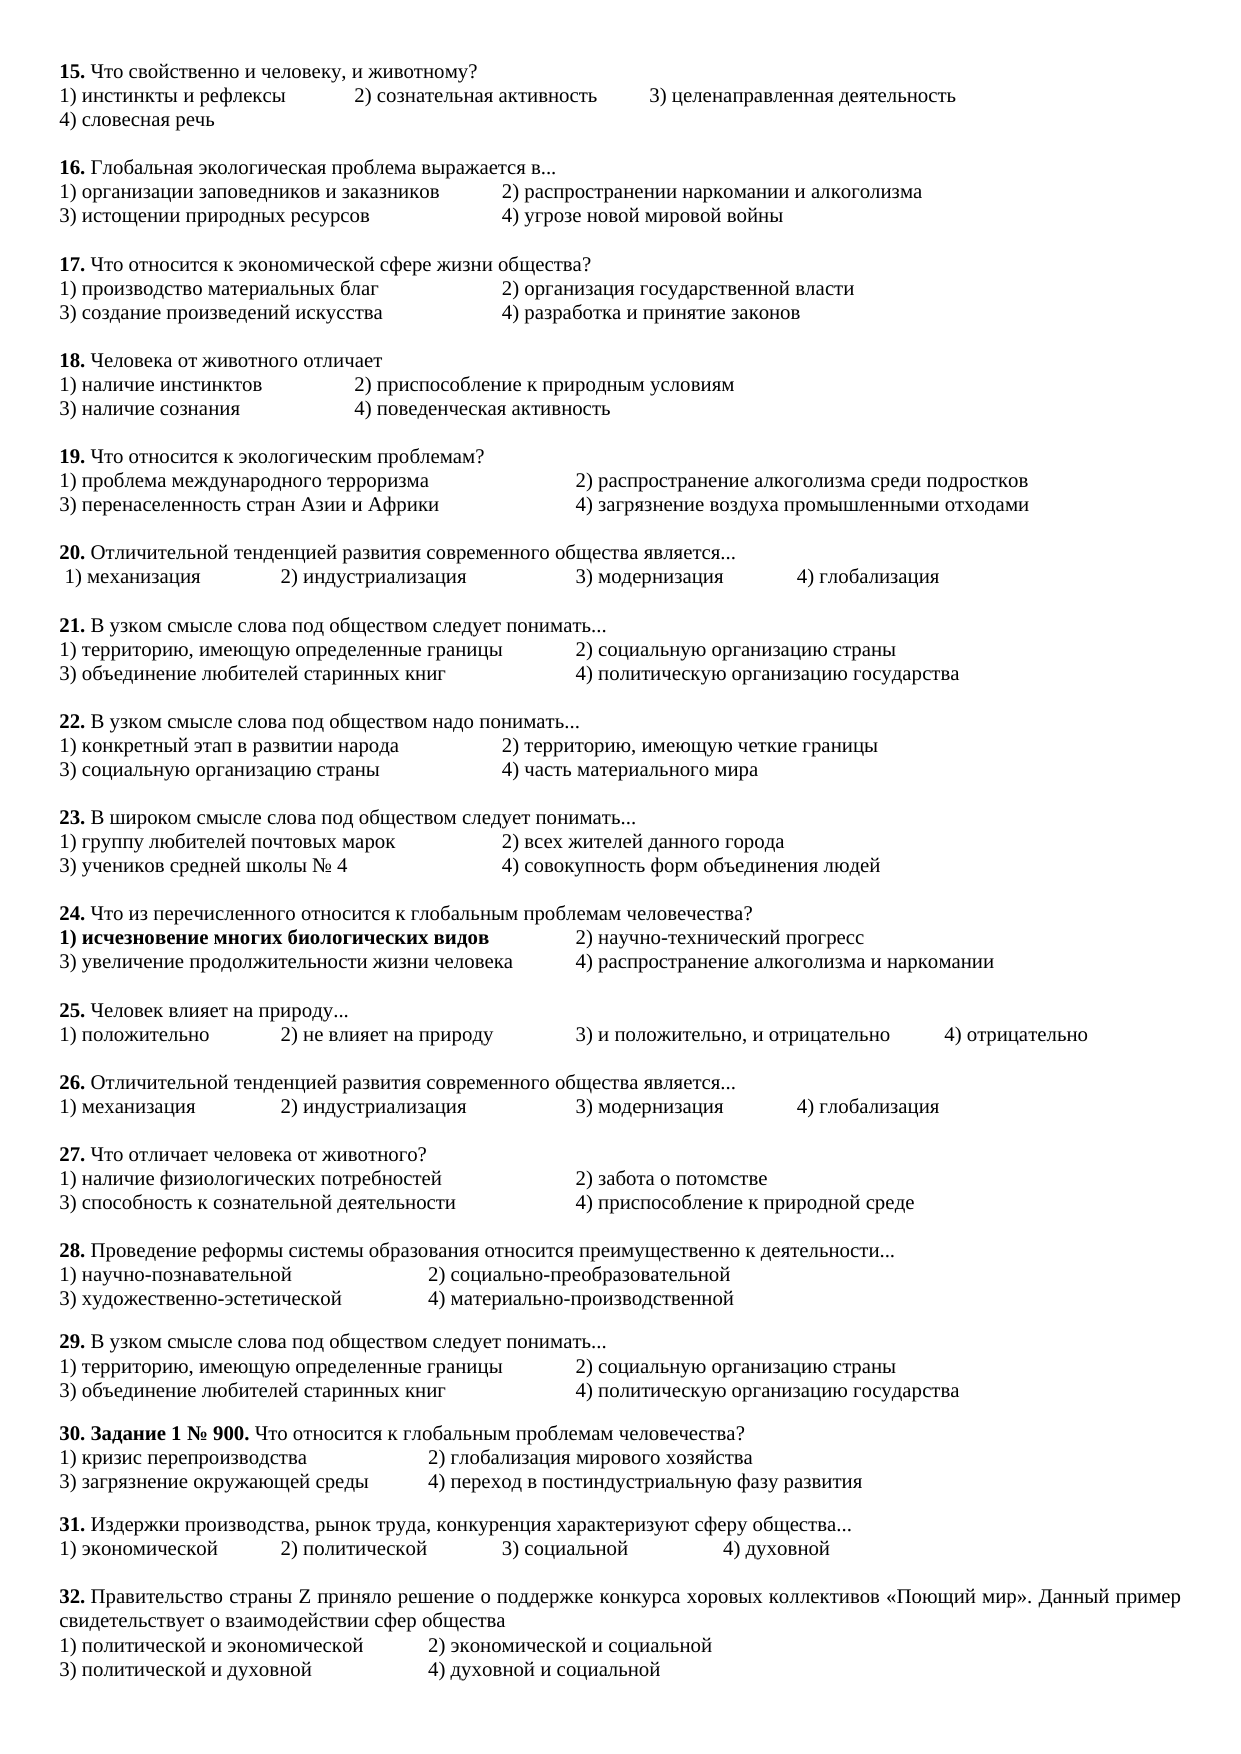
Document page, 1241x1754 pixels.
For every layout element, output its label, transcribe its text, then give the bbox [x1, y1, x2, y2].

text 1) исчезновение многих биологических видов 2) научно-технический прогресс [59, 925, 1181, 949]
text 21. В узком смысле слова под обществом следует понимать... [59, 612, 1181, 637]
text 3) создание произведений искусства 4) разработка и принятие законов [59, 300, 1181, 324]
text 17. Что относится к экономической сфере жизни общества? [59, 252, 1181, 276]
text 1) инстинкты и рефлексы 2) сознательная активность 3) целенаправленная деятельность [59, 83, 1181, 107]
text 1) производство материальных благ 2) организация государственной власти [59, 276, 1181, 300]
text 4) словесная речь [59, 107, 1181, 131]
text 1) проблема международного терроризма 2) распространение алкоголизма среди подростков [59, 468, 1181, 492]
text 29. В узком смысле слова под обществом следует понимать... [59, 1329, 1181, 1353]
text 3) наличие сознания 4) поведенческая активность [59, 396, 1181, 420]
text 1) механизация 2) индустриализация 3) модернизация 4) глобализация [59, 1094, 1181, 1118]
text 1) научно-познавательной 2) социально-преобразовательной [59, 1262, 1181, 1286]
text 25. Человек влияет на природу... [59, 997, 1181, 1022]
text 30. Задание 1 № 900. Что относится к глобальным проблемам человечества? [59, 1421, 1181, 1445]
text 26. Отличительной тенденцией развития современного общества является... [59, 1070, 1181, 1094]
text 1) механизация 2) индустриализация 3) модернизация 4) глобализация [59, 564, 1181, 588]
text 3) увеличение продолжительности жизни человека 4) распространение алкоголизма и наркомании [59, 949, 1181, 973]
text 3) художественно-эстетической 4) материально-производственной [59, 1286, 1181, 1310]
text 27. Что отличает человека от животного? [59, 1142, 1181, 1166]
text 3) истощении природных ресурсов 4) угрозе новой мировой войны [59, 203, 1181, 227]
text 3) способность к сознательной деятельности 4) приспособление к природной среде [59, 1190, 1181, 1214]
text 1) наличие физиологических потребностей 2) забота о потомстве [59, 1166, 1181, 1190]
text 3) объединение любителей старинных книг 4) политическую организацию государства [59, 1378, 1181, 1402]
text 1) организации заповедников и заказников 2) распространении наркомании и алкоголизма [59, 179, 1181, 203]
text 3) политической и духовной 4) духовной и социальной [59, 1657, 1181, 1681]
text 28. Проведение реформы системы образования относится преимущественно к деятельности... [59, 1238, 1181, 1262]
text 1) группу любителей почтовых марок 2) всех жителей данного города [59, 829, 1181, 853]
text 16. Глобальная экологическая проблема выражается в... [59, 155, 1181, 179]
text 23. В широком смысле слова под обществом следует понимать... [59, 805, 1181, 829]
text 1) положительно 2) не влияет на природу 3) и положительно, и отрицательно 4) отрицательно [59, 1022, 1181, 1046]
text 3) учеников средней школы № 4 4) совокупность форм объединения людей [59, 853, 1181, 877]
text 3) объединение любителей старинных книг 4) политическую организацию государства [59, 661, 1181, 685]
text 3) перенаселенность стран Азии и Африки 4) загрязнение воздуха промышленными отходами [59, 492, 1181, 516]
text 1) экономической 2) политической 3) социальной 4) духовной [59, 1536, 1181, 1560]
text 1) территорию, имеющую определенные границы 2) социальную организацию страны [59, 1353, 1181, 1378]
text 20. Отличительной тенденцией развития современного общества является... [59, 540, 1181, 564]
text 1) политической и экономической 2) экономической и социальной [59, 1632, 1181, 1657]
text 31. Издержки производства, рынок труда, конкуренция характеризуют сферу общества... [59, 1512, 1181, 1536]
text 15. Что свойственно и человеку, и животному? [59, 59, 1181, 83]
text 22. В узком смысле слова под обществом надо понимать... [59, 709, 1181, 733]
text 18. Человека от животного отличает [59, 348, 1181, 372]
text 1) территорию, имеющую определенные границы 2) социальную организацию страны [59, 637, 1181, 661]
text 3) социальную организацию страны 4) часть материального мира [59, 757, 1181, 781]
text 1) конкретный этап в развитии народа 2) территорию, имеющую четкие границы [59, 733, 1181, 757]
text 1) кризис перепроизводства 2) глобализация мирового хозяйства [59, 1445, 1181, 1469]
text 32. Правительство страны Z приняло решение о поддержке конкурса хоровых коллективов «Поющий мир». Данный пример свидетельствует о взаимодействии сфер общества [59, 1584, 1181, 1632]
text 19. Что относится к экологическим проблемам? [59, 444, 1181, 468]
text 3) загрязнение окружающей среды 4) переход в постиндустриальную фазу развития [59, 1469, 1181, 1493]
text 1) наличие инстинктов 2) приспособление к природным условиям [59, 372, 1181, 396]
text 24. Что из перечисленного относится к глобальным проблемам человечества? [59, 901, 1181, 925]
